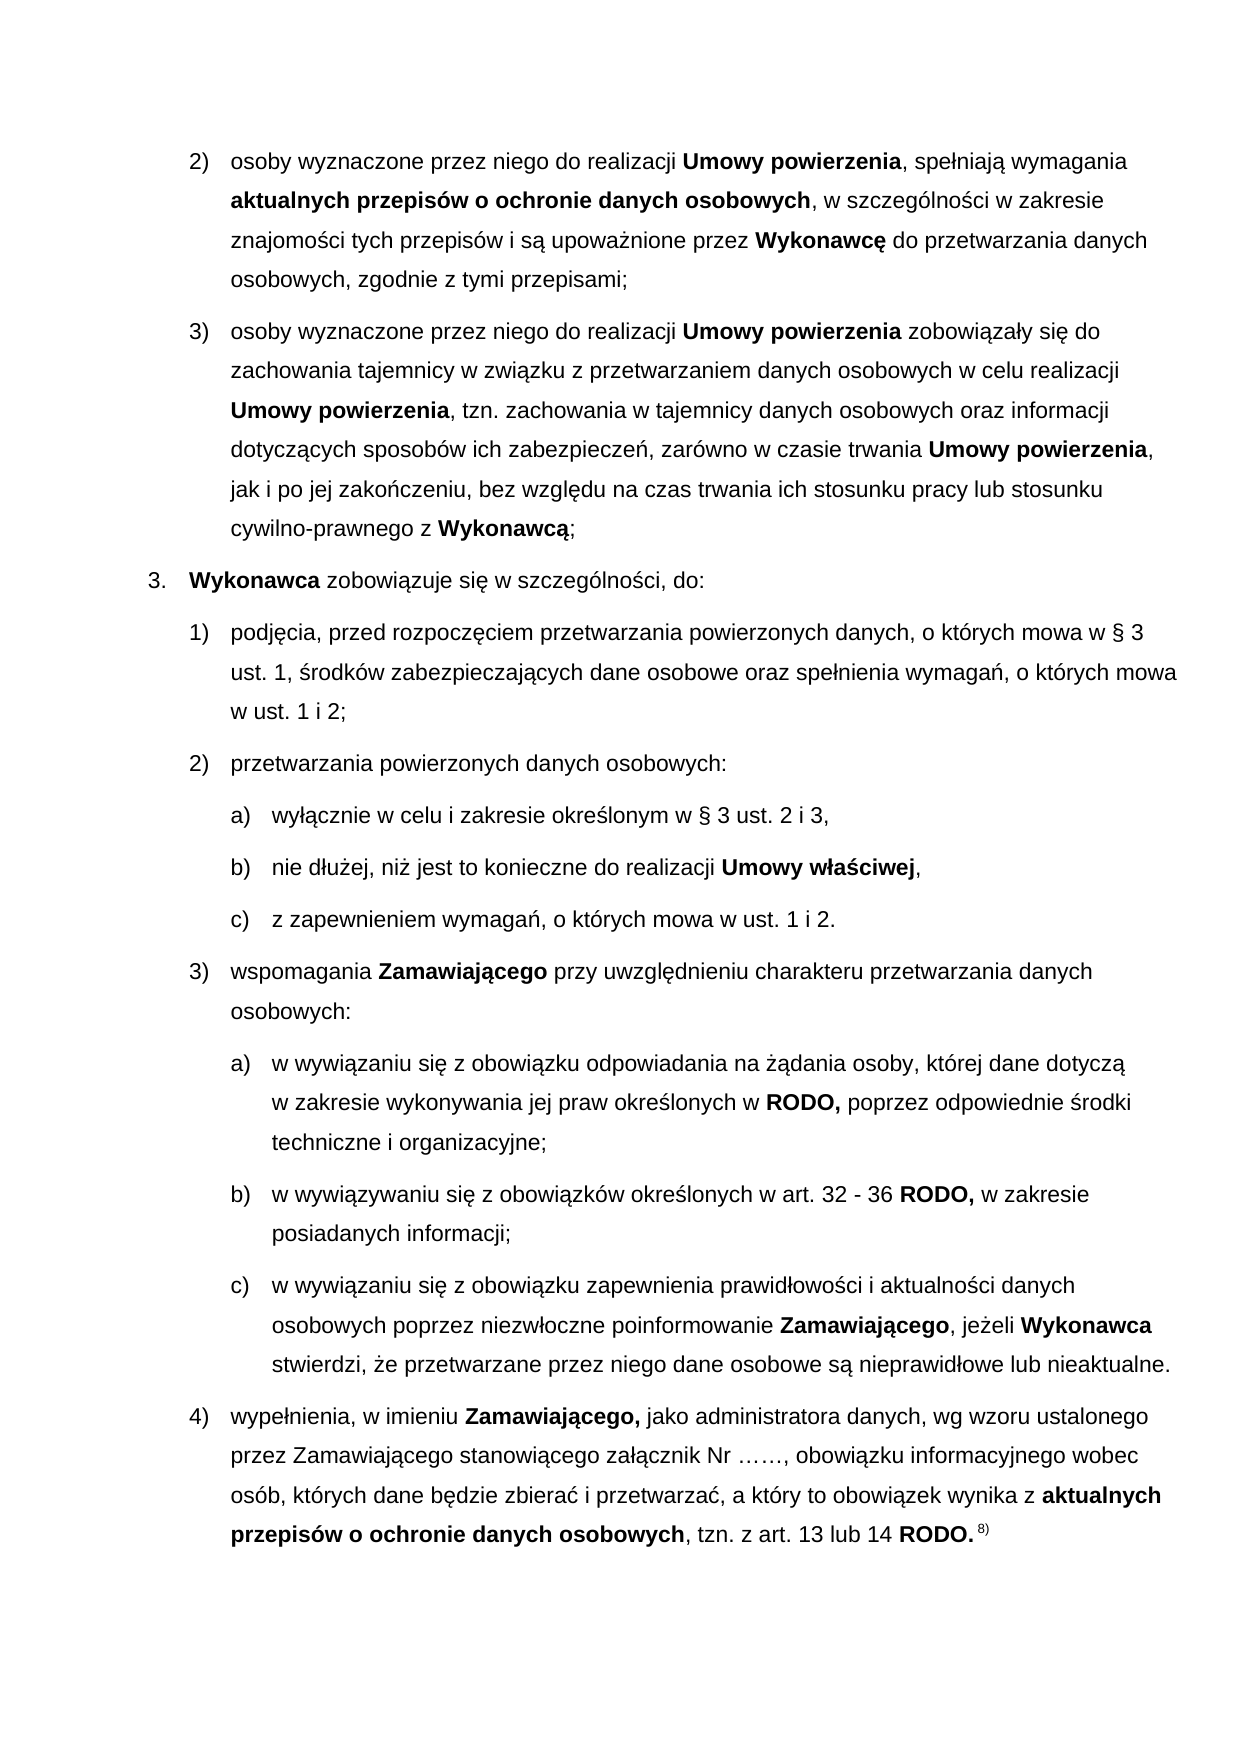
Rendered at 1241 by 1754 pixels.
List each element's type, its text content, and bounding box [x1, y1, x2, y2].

list przetwarzania powierzonych danych osobowych: [189, 750, 1181, 777]
list w wywiązywaniu się z obowiązków określonych w art. 32 - 36 RODO, w zakresie posiadanych informacji; [230, 1181, 1181, 1246]
list wypełnienia, w imieniu Zamawiającego, jako administratora danych, wg wzoru ustalonego przez Zamawiającego stanowiącego załącznik Nr ……, obowiązku informacyjnego wobec osób, których dane będzie zbierać i przetwarzać, a który to obowiązek wynika z aktualnych przepisów o ochronie danych osobowych, tzn. z art. 13 lub 14 RODO. 8) [189, 1403, 1181, 1548]
list Wykonawca zobowiązuje się w szczególności, do: [148, 567, 1181, 594]
list osoby wyznaczone przez niego do realizacji Umowy powierzenia, spełniają wymagania aktualnych przepisów o ochronie danych osobowych, w szczególności w zakresie znajomości tych przepisów i są upoważnione przez Wykonawcę do przetwarzania danych osobowych, zgodnie z tymi przepisami; [189, 148, 1181, 292]
list w wywiązaniu się z obowiązku odpowiadania na żądania osoby, której dane dotyczą w zakresie wykonywania jej praw określonych w RODO, poprzez odpowiednie środki techniczne i organizacyjne; [230, 1050, 1181, 1155]
list nie dłużej, niż jest to konieczne do realizacji Umowy właściwej, [230, 854, 1181, 881]
list z zapewnieniem wymagań, o których mowa w ust. 1 i 2. [230, 906, 1181, 933]
list wspomagania Zamawiającego przy uwzględnieniu charakteru przetwarzania danych osobowych: [189, 958, 1181, 1024]
list podjęcia, przed rozpoczęciem przetwarzania powierzonych danych, o których mowa w § 3 ust. 1, środków zabezpieczających dane osobowe oraz spełnienia wymagań, o których mowa w ust. 1 i 2; [189, 619, 1181, 725]
list w wywiązaniu się z obowiązku zapewnienia prawidłowości i aktualności danych osobowych poprzez niezwłoczne poinformowanie Zamawiającego, jeżeli Wykonawca stwierdzi, że przetwarzane przez niego dane osobowe są nieprawidłowe lub nieaktualne. [230, 1272, 1181, 1377]
list osoby wyznaczone przez niego do realizacji Umowy powierzenia zobowiązały się do zachowania tajemnicy w związku z przetwarzaniem danych osobowych w celu realizacji Umowy powierzenia, tzn. zachowania w tajemnicy danych osobowych oraz informacji dotyczących sposobów ich zabezpieczeń, zarówno w czasie trwania Umowy powierzenia, jak i po jej zakończeniu, bez względu na czas trwania ich stosunku pracy lub stosunku cywilno-prawnego z Wykonawcą; [189, 318, 1181, 542]
list wyłącznie w celu i zakresie określonym w § 3 ust. 2 i 3, [230, 802, 1181, 829]
